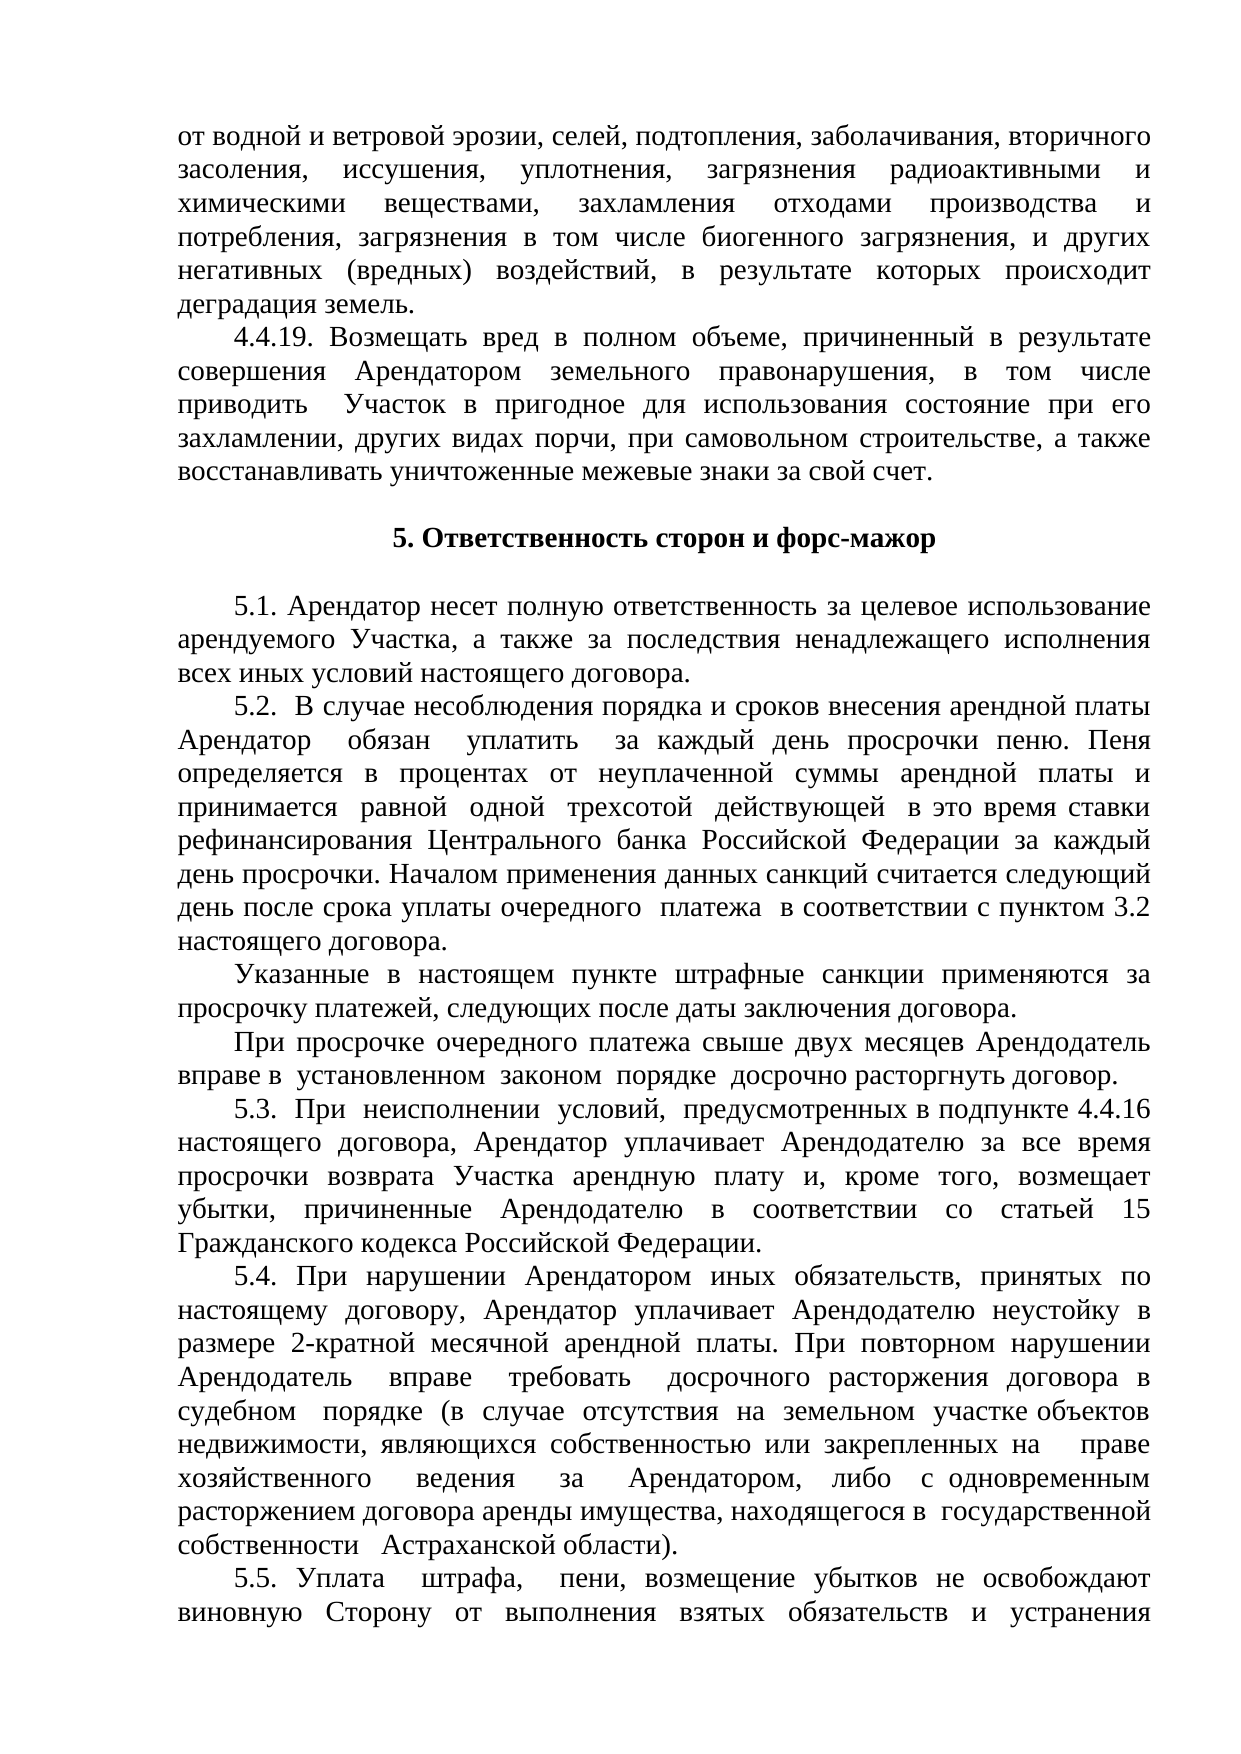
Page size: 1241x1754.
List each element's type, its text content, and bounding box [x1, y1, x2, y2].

text 5.4. При нарушении Арендатором иных обязательств, принятых по настоящему договору, Арендатор уплачивает Арендодателю неустойку в размере 2-кратной месячной арендной платы. При повторном нарушении Арендодатель вправе требовать досрочного расторжения договора в судебном порядке (в случае отсутствия на земельном участке объектов недвижимости, являющихся собственностью или закрепленных на праве хозяйственного ведения за Арендатором, либо с одновременным расторжением договора аренды имущества, находящегося в государственной собственности Астраханской области). [177, 1258, 1152, 1560]
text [177, 118, 1152, 319]
text 5.3. При неисполнении условий, предусмотренных в подпункте 4.4.16 настоящего договора, Арендатор уплачивает Арендодателю за все время просрочки возврата Участка арендную плату и, кроме того, возмещает убытки, причиненные Арендодателю в соответствии со статьей 15 Гражданского кодекса Российской Федерации. [177, 1091, 1152, 1258]
text Указанные в настоящем пункте штрафные санкции применяются за просрочку платежей, следующих после даты заключения договора. [177, 957, 1152, 1024]
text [177, 1560, 1152, 1627]
text 5. Ответственность сторон и форс-мажор [177, 521, 1152, 554]
text При просрочке очередного платежа свыше двух месяцев Арендодатель вправе в установленном законом порядке досрочно расторгнуть договор. [177, 1024, 1152, 1091]
text 4.4.19. Возмещать вред в полном объеме, причиненный в результате совершения Арендатором земельного правонарушения, в том числе приводить Участок в пригодное для использования состояние при его захламлении, других видах порчи, при самовольном строительстве, а также восстанавливать уничтоженные межевые знаки за свой счет. [177, 319, 1152, 487]
text 5.2. В случае несоблюдения порядка и сроков внесения арендной платы Арендатор обязан уплатить за каждый день просрочки пеню. Пеня определяется в процентах от неуплаченной суммы арендной платы и принимается равной одной трехсотой действующей в это время ставки рефинансирования Центрального банка Российской Федерации за каждый день просрочки. Началом применения данных санкций считается следующий день после срока уплаты очередного платежа в соответствии с пунктом 3.2 настоящего договора. [177, 688, 1152, 957]
text 5.1. Арендатор несет полную ответственность за целевое использование арендуемого Участка, а также за последствия ненадлежащего исполнения всех иных условий настоящего договора. [177, 588, 1152, 688]
